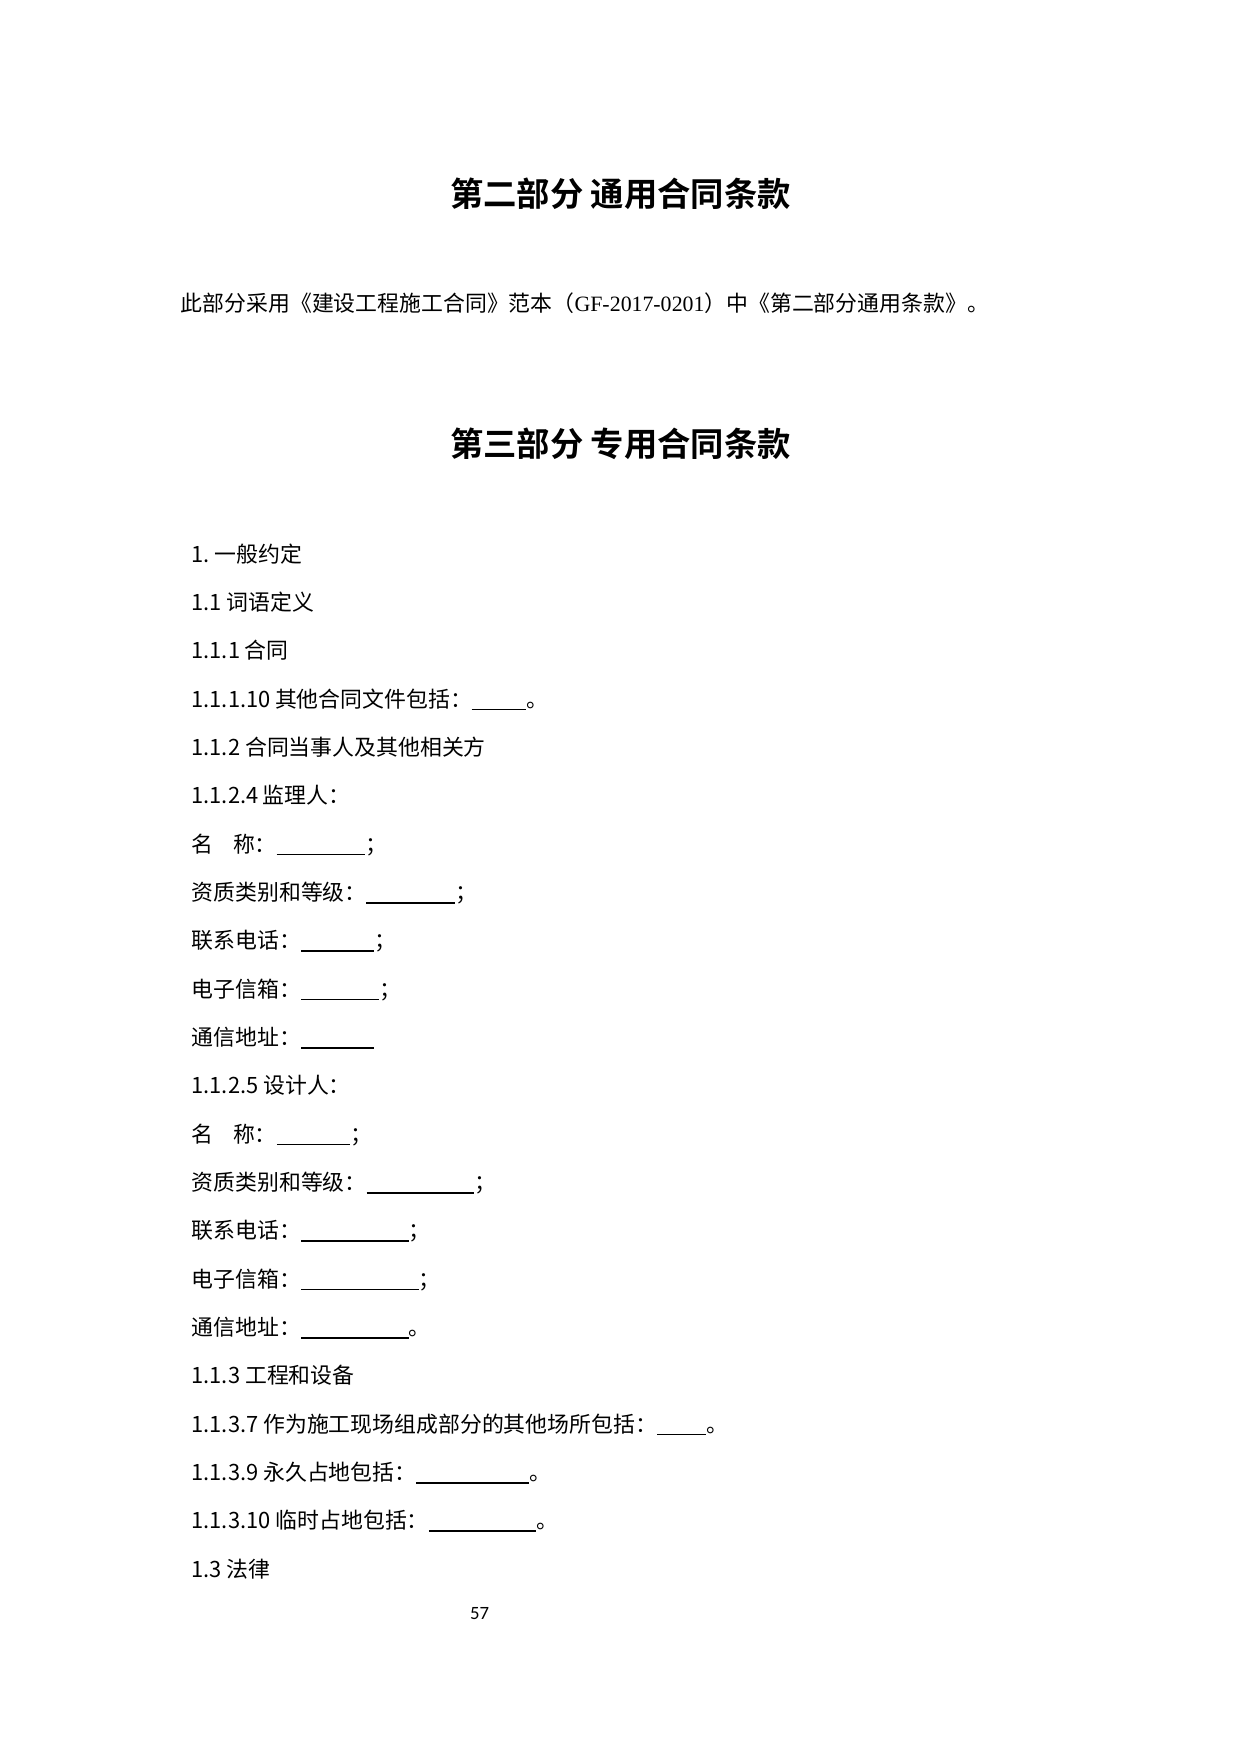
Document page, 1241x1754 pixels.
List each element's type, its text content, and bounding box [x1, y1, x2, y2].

text 1.3法律 [148, 1551, 1092, 1584]
text 1.1.1.10其他合同文件包括： 。 [148, 681, 1092, 714]
text 资质类别和等级： ； [148, 874, 1092, 907]
text 电子信箱： ； [148, 1261, 1092, 1294]
text 1.1.3 工程和设备 [148, 1358, 1092, 1390]
text 1.1.1合同 [148, 633, 1092, 665]
text 第三部分 专用合同条款 [148, 409, 1092, 474]
text 1.1.3.10 临时占地包括： 。 [148, 1503, 1092, 1535]
text 名 称： ； [148, 826, 1092, 859]
text 名 称： ； [148, 1116, 1092, 1149]
text 电子信箱： ； [148, 971, 1092, 1004]
text 1. 一般约定 [148, 536, 1092, 569]
text 1.1.3.9 永久占地包括： 。 [148, 1454, 1092, 1487]
text 通信地址： 。 [148, 1309, 1092, 1342]
text 联系电话： ； [148, 923, 1092, 955]
text 此部分采用《建设工程施工合同》范本（GF-2017-0201）中《第二部分通用条款》。 [148, 286, 1092, 318]
text 1.1.3.7 作为施工现场组成部分的其他场所包括： 。 [148, 1406, 1092, 1439]
text 1.1.2.4监理人： [148, 778, 1092, 810]
text 联系电话： ； [148, 1213, 1092, 1245]
text 1.1.2 合同当事人及其他相关方 [148, 729, 1092, 762]
text 1.1 词语定义 [148, 584, 1092, 617]
text 1.1.2.5 设计人： [148, 1068, 1092, 1100]
text 资质类别和等级： ； [148, 1164, 1092, 1197]
text 通信地址： [148, 1019, 1092, 1052]
text 第二部分 通用合同条款 [148, 159, 1092, 224]
